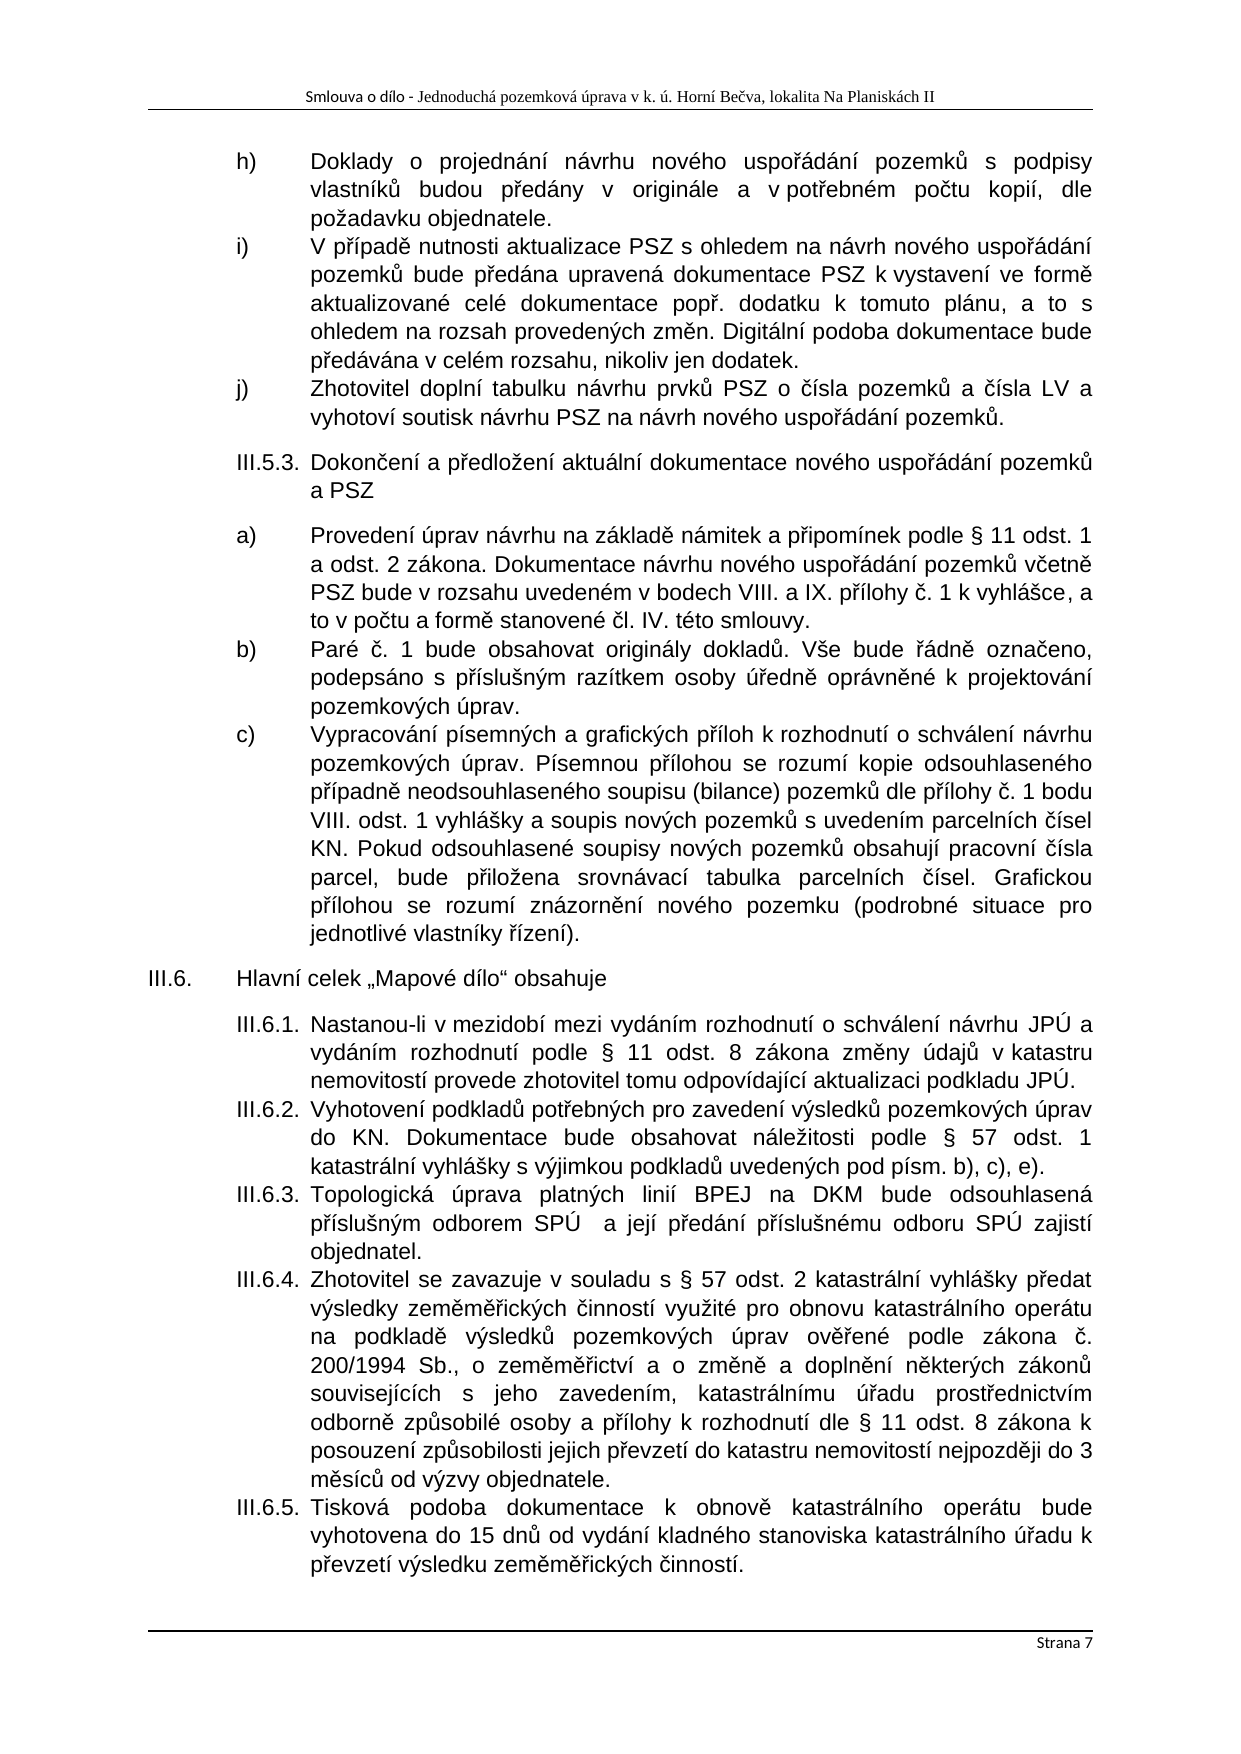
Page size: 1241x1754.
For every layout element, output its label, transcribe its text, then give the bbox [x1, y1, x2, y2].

text Paré č. 1 bude obsahovat originály dokladů. Vše bude řádně označeno, podepsáno s příslušným razítkem osoby úředně oprávněné k projektování pozemkových úprav. [236, 636, 1093, 719]
text Doklady o projednání návrhu nového uspořádání pozemků s podpisy vlastníků budou předány v originále a v potřebném počtu kopií, dle požadavku objednatele. [236, 148, 1093, 231]
text Topologická úprava platných linií BPEJ na DKM bude odsouhlasená příslušným odborem SPÚ a její předání příslušnému odboru SPÚ zajistí objednatel. [236, 1181, 1093, 1264]
text Provedení úprav návrhu na základě námitek a připomínek podle § 11 odst. 1 a odst. 2 zákona. Dokumentace návrhu nového uspořádání pozemků včetně PSZ bude v rozsahu uvedeném v bodech VIII. a IX. přílohy č. 1 k vyhlášce, a to v počtu a formě stanovené čl. IV. této smlouvy. [236, 522, 1093, 634]
text Dokončení a předložení aktuální dokumentace nového uspořádání pozemků a PSZ [236, 449, 1093, 503]
text Vypracování písemných a grafických příloh k rozhodnutí o schválení návrhu pozemkových úprav. Písemnou přílohou se rozumí kopie odsouhlaseného případně neodsouhlaseného soupisu (bilance) pozemků dle přílohy č. 1 bodu VIII. odst. 1 vyhlášky a soupis nových pozemků s uvedením parcelních čísel KN. Pokud odsouhlasené soupisy nových pozemků obsahují pracovní čísla parcel, bude přiložena srovnávací tabulka parcelních čísel. Grafickou přílohou se rozumí znázornění nového pozemku (podrobné situace pro jednotlivé vlastníky řízení). [236, 721, 1093, 947]
list Hlavní celek „Mapové dílo“ obsahuje [148, 965, 1093, 992]
text Zhotovitel doplní tabulku návrhu prvků PSZ o čísla pozemků a čísla LV a vyhotoví soutisk návrhu PSZ na návrh nového uspořádání pozemků. [236, 375, 1093, 430]
text V případě nutnosti aktualizace PSZ s ohledem na návrh nového uspořádání pozemků bude předána upravená dokumentace PSZ k vystavení ve formě aktualizované celé dokumentace popř. dodatku k tomuto plánu, a to s ohledem na rozsah provedených změn. Digitální podoba dokumentace bude předávána v celém rozsahu, nikoliv jen dodatek. [236, 233, 1093, 373]
text Nastanou-li v mezidobí mezi vydáním rozhodnutí o schválení návrhu JPÚ a vydáním rozhodnutí podle § 11 odst. 8 zákona změny údajů v katastru nemovitostí provede zhotovitel tomu odpovídající aktualizaci podkladu JPÚ. [236, 1011, 1093, 1094]
text Tisková podoba dokumentace k obnově katastrálního operátu bude vyhotovena do 15 dnů od vydání kladného stanoviska katastrálního úřadu k převzetí výsledku zeměměřických činností. [236, 1494, 1093, 1577]
text Vyhotovení podkladů potřebných pro zavedení výsledků pozemkových úprav do KN. Dokumentace bude obsahovat náležitosti podle § 57 odst. 1 katastrální vyhlášky s výjimkou podkladů uvedených pod písm. b), c), e). [236, 1096, 1093, 1179]
text Zhotovitel se zavazuje v souladu s § 57 odst. 2 katastrální vyhlášky předat výsledky zeměměřických činností využité pro obnovu katastrálního operátu na podkladě výsledků pozemkových úprav ověřené podle zákona č. 200/1994 Sb., o zeměměřictví a o změně a doplnění některých zákonů souvisejících s jeho zavedením, katastrálnímu úřadu prostřednictvím odborně způsobilé osoby a přílohy k rozhodnutí dle § 11 odst. 8 zákona k posouzení způsobilosti jejich převzetí do katastru nemovitostí nejpozději do 3 měsíců od výzvy objednatele. [236, 1266, 1093, 1492]
